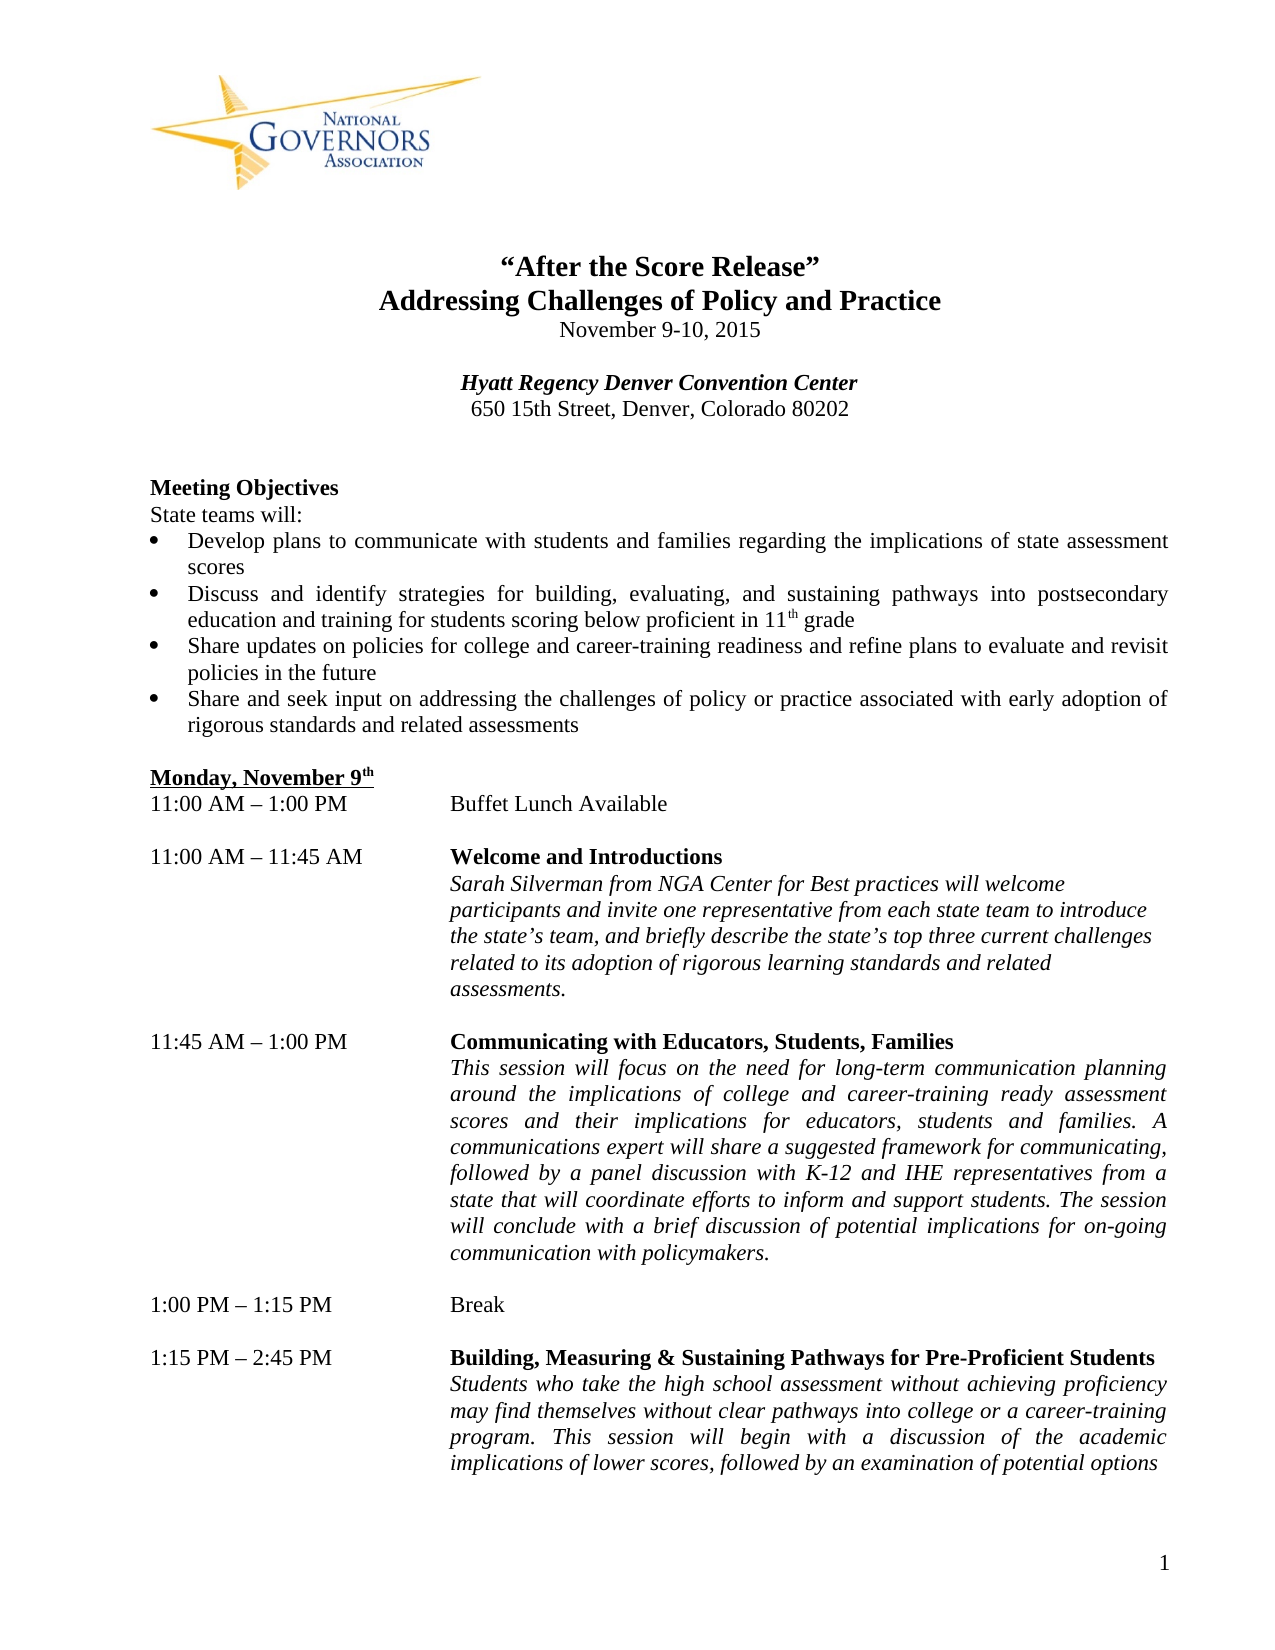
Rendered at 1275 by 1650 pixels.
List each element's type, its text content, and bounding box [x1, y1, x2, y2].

text Sarah Silverman from NGA Center for Best practices will welcome participants and invite one representative from each state team to introduce the state’s team, and briefly describe the state’s top three current challenges related to its adoption of rigorous learning standards and related assessments. [450, 869, 1170, 1001]
text “After the Score Release” [150, 249, 1170, 283]
list Discuss and identify strategies for building, evaluating, and sustaining pathways into postsecondary education and training for students scoring below proficient in 11th grade [150, 580, 1170, 632]
text November 9-10, 2015 [150, 316, 1170, 342]
text Students who take the high school assessment without achieving proficiency may find themselves without clear pathways into college or a career-training program. This session will begin with a discussion of the academic implications of lower scores, followed by an examination of potential options [450, 1370, 1170, 1476]
list Develop plans to communicate with students and families regarding the implications of state assessment scores [150, 527, 1170, 580]
text Hyatt Regency Denver Convention Center [150, 369, 1170, 395]
text Monday, November 9th [150, 764, 1170, 791]
picture [150, 75, 482, 190]
text This session will focus on the need for long-term communication planning around the implications of college and career-training ready assessment scores and their implications for educators, students and families. A communications expert will share a suggested framework for communicating, followed by a panel discussion with K-12 and IHE representatives from a state that will coordinate efforts to inform and support students. The session will conclude with a brief discussion of potential implications for on-going communication with policymakers. [450, 1054, 1170, 1265]
text 1:15 PM – 2:45 PM Building, Measuring & Sustaining Pathways for Pre-Proficient Students [150, 1344, 1170, 1370]
text Addressing Challenges of Policy and Practice [150, 283, 1170, 316]
text 11:45 AM – 1:00 PM Communicating with Educators, Students, Families [150, 1028, 1170, 1054]
text State teams will: [150, 501, 1170, 527]
text 11:00 AM – 1:00 PM Buffet Lunch Available [150, 791, 1170, 817]
list Share updates on policies for college and career-training readiness and refine plans to evaluate and revisit policies in the future [150, 632, 1170, 685]
text Meeting Objectives [150, 474, 1170, 501]
text 1:00 PM – 1:15 PM Break [150, 1291, 1170, 1318]
text 650 15th Street, Denver, Colorado 80202 [150, 395, 1170, 422]
list Share and seek input on addressing the challenges of policy or practice associated with early adoption of rigorous standards and related assessments [150, 685, 1170, 738]
text 11:00 AM – 11:45 AM Welcome and Introductions [150, 843, 1170, 869]
